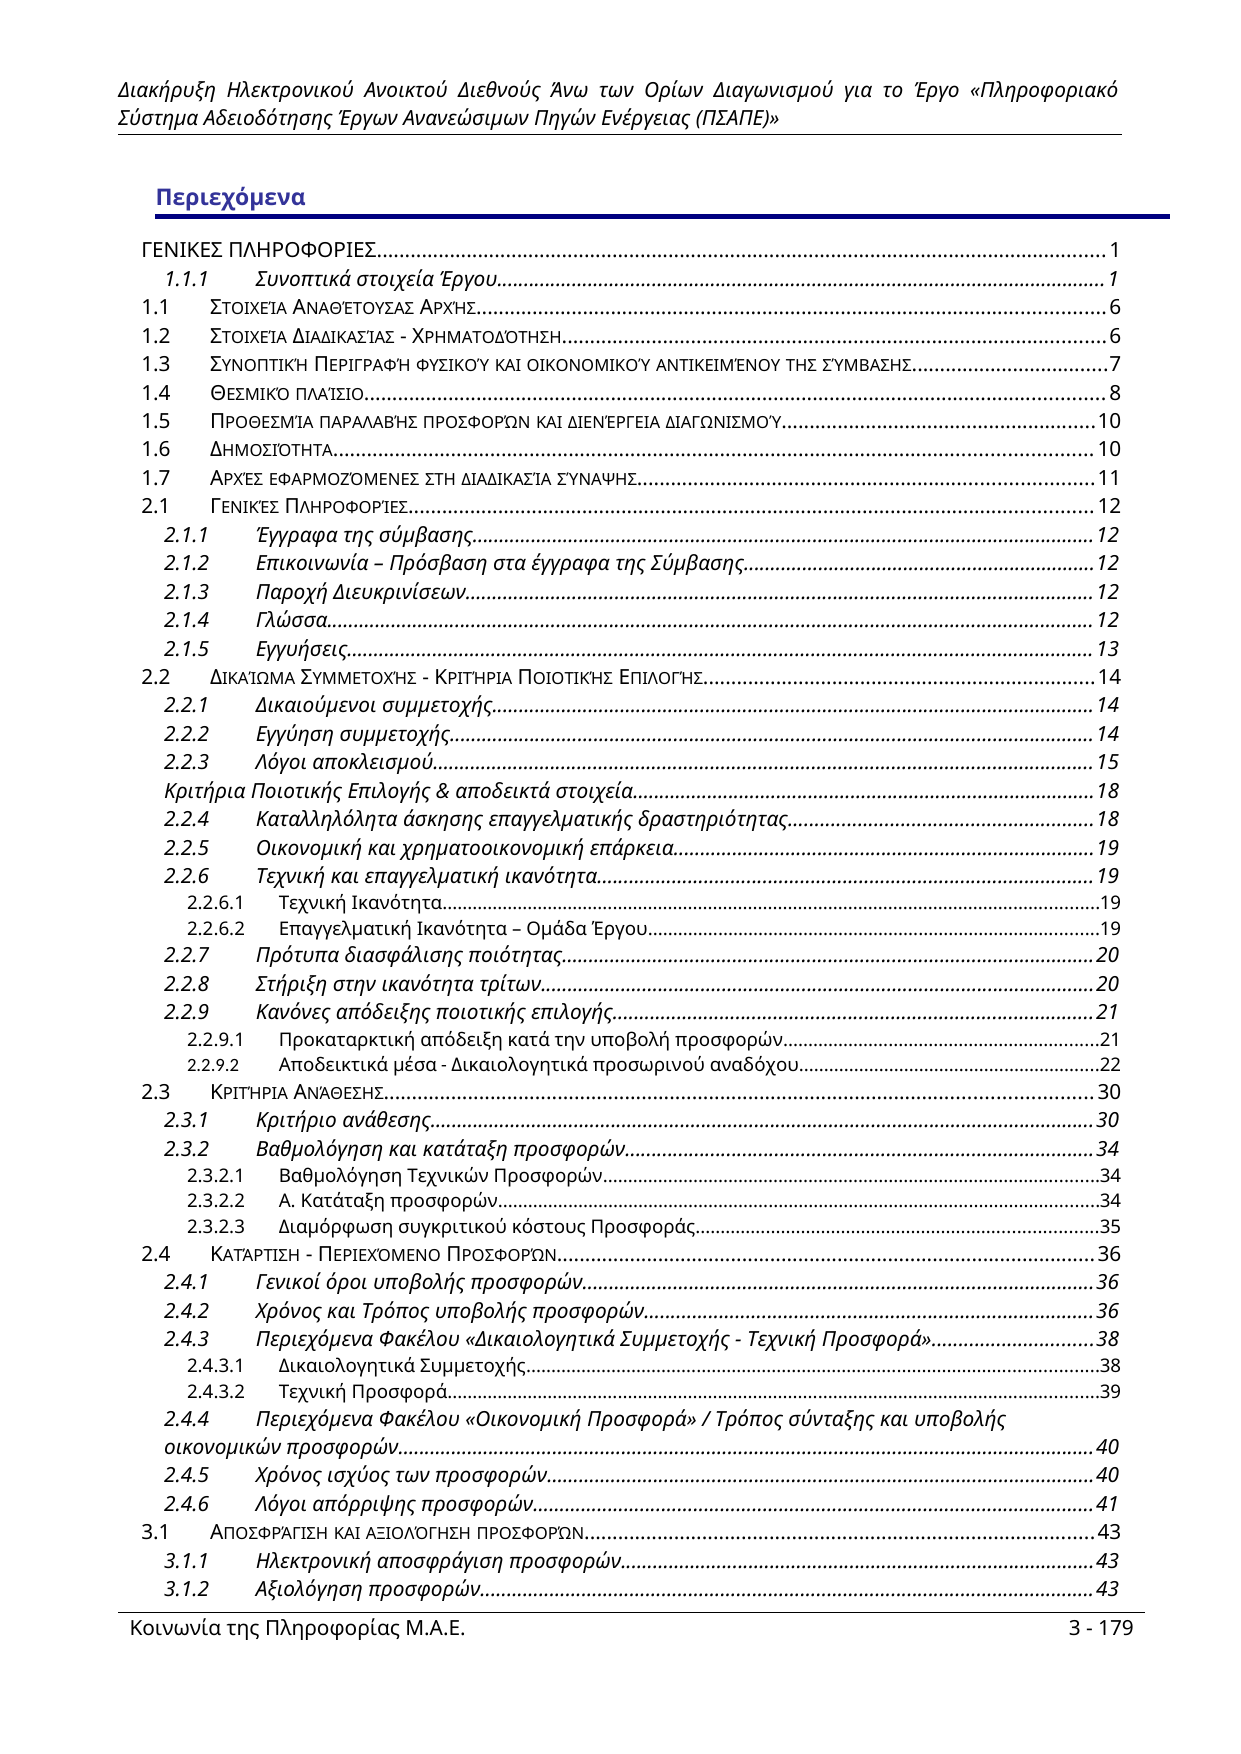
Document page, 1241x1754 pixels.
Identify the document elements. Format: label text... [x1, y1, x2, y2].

text 2.2 Δικαίωμα Συμμετοχής - Κριτήρια Ποιοτικής Επιλογής 14 [141, 662, 1122, 691]
text 2.4 Κατάρτιση - Περιεχόμενο Προσφορών 36 [141, 1239, 1122, 1267]
text 3.1 Αποσφράγιση και αξιολόγηση προσφορών 43 [141, 1517, 1122, 1546]
text 2.4.2 Χρόνος και Τρόπος υποβολής προσφορών 36 [164, 1296, 1122, 1324]
text 2.3.2.2 Α. Κατάταξη προσφορών 34 [187, 1188, 1122, 1213]
text 2.3 Κριτήρια Ανάθεσης 30 [141, 1077, 1122, 1105]
text 1.1.1 Συνοπτικά στοιχεία Έργου 1 [164, 264, 1122, 292]
text 1.7 Αρχές εφαρμοζόμενες στη διαδικασία σύναψης 11 [141, 463, 1122, 491]
text 2.3.2.3 Διαμόρφωση συγκριτικού κόστους Προσφοράς 35 [187, 1213, 1122, 1239]
text 3.1.2 Αξιολόγηση προσφορών 43 [164, 1574, 1122, 1603]
text 2.4.1 Γενικοί όροι υποβολής προσφορών 36 [164, 1267, 1122, 1296]
text 2.1.2 Επικοινωνία – Πρόσβαση στα έγγραφα της Σύμβασης 12 [164, 548, 1122, 577]
text 2.3.2.1 Βαθμολόγηση Τεχνικών Προσφορών 34 [187, 1162, 1122, 1188]
text 3.1.1 Ηλεκτρονική αποσφράγιση προσφορών 43 [164, 1546, 1122, 1574]
text 2.2.1 Δικαιούμενοι συμμετοχής 14 [164, 691, 1122, 719]
text 1.6 Δημοσιότητα 10 [141, 434, 1122, 463]
text 2.3.2 Βαθμολόγηση και κατάταξη προσφορών 34 [164, 1134, 1122, 1162]
text 2.4.3.1 Δικαιολογητικά Συμμετοχής 38 [187, 1353, 1122, 1378]
text 2.2.4 Καταλληλόλητα άσκησης επαγγελματικής δραστηριότητας 18 [164, 804, 1122, 833]
text Κριτήρια Ποιοτικής Επιλογής & αποδεικτά στοιχεία 18 [164, 776, 1122, 804]
list Περιεχόμενα [155, 181, 1170, 214]
text 1.1 Στοιχεία Αναθέτουσας Αρχής 6 [141, 292, 1122, 321]
text 2.4.4 Περιεχόμενα Φακέλου «Οικονομική Προσφορά» / Τρόπος σύνταξης και υποβολής οικονομικών προσφορών 40 [164, 1404, 1122, 1461]
text 2.1.1 Έγγραφα της σύμβασης 12 [164, 520, 1122, 548]
text 2.4.3 Περιεχόμενα Φακέλου «Δικαιολογητικά Συμμετοχής - Τεχνική Προσφορά» 38 [164, 1324, 1122, 1353]
text 2.1 Γενικές Πληροφορίες 12 [141, 491, 1122, 520]
text 2.2.2 Εγγύηση συμμετοχής 14 [164, 719, 1122, 747]
text 1.3 Συνοπτική Περιγραφή φυσικού και οικονομικού αντικειμένου της σύμβασης 7 [141, 349, 1122, 378]
text 2.2.5 Οικονομική και χρηματοοικονομική επάρκεια 19 [164, 833, 1122, 861]
text 1.5 Προθεσμία παραλαβής προσφορών και διενέργεια διαγωνισμού 10 [141, 406, 1122, 434]
text 2.4.6 Λόγοι απόρριψης προσφορών 41 [164, 1489, 1122, 1517]
text 2.2.6.1 Τεχνική Ικανότητα 19 [187, 889, 1122, 915]
text 2.3.1 Κριτήριο ανάθεσης 30 [164, 1105, 1122, 1134]
text 2.1.4 Γλώσσα 12 [164, 605, 1122, 634]
text ΓΕΝΙΚΕΣ ΠΛΗΡΟΦΟΡΙΕΣ 1 [141, 236, 1122, 264]
text 2.1.5 Εγγυήσεις 13 [164, 634, 1122, 662]
text 2.1.3 Παροχή Διευκρινίσεων 12 [164, 577, 1122, 605]
text 1.4 Θεσμικό πλαίσιο 8 [141, 378, 1122, 406]
text 2.4.3.2 Τεχνική Προσφορά 39 [187, 1378, 1122, 1404]
text 1.2 Στοιχεία Διαδικασίας - Χρηματοδότηση 6 [141, 321, 1122, 349]
text 2.2.7 Πρότυπα διασφάλισης ποιότητας 20 [164, 941, 1122, 969]
text 2.2.9.2 Αποδεικτικά μέσα - Δικαιολογητικά προσωρινού αναδόχου 22 [187, 1051, 1122, 1077]
text 2.4.5 Χρόνος ισχύος των προσφορών 40 [164, 1461, 1122, 1489]
text 2.2.3 Λόγοι αποκλεισμού 15 [164, 747, 1122, 776]
text 2.2.6 Τεχνική και επαγγελματική ικανότητα 19 [164, 861, 1122, 889]
text 2.2.9.1 Προκαταρκτική απόδειξη κατά την υποβολή προσφορών 21 [187, 1026, 1122, 1051]
text 2.2.9 Κανόνες απόδειξης ποιοτικής επιλογής 21 [164, 997, 1122, 1026]
text 2.2.8 Στήριξη στην ικανότητα τρίτων 20 [164, 969, 1122, 997]
text 2.2.6.2 Επαγγελματική Ικανότητα – Ομάδα Έργου 19 [187, 915, 1122, 941]
